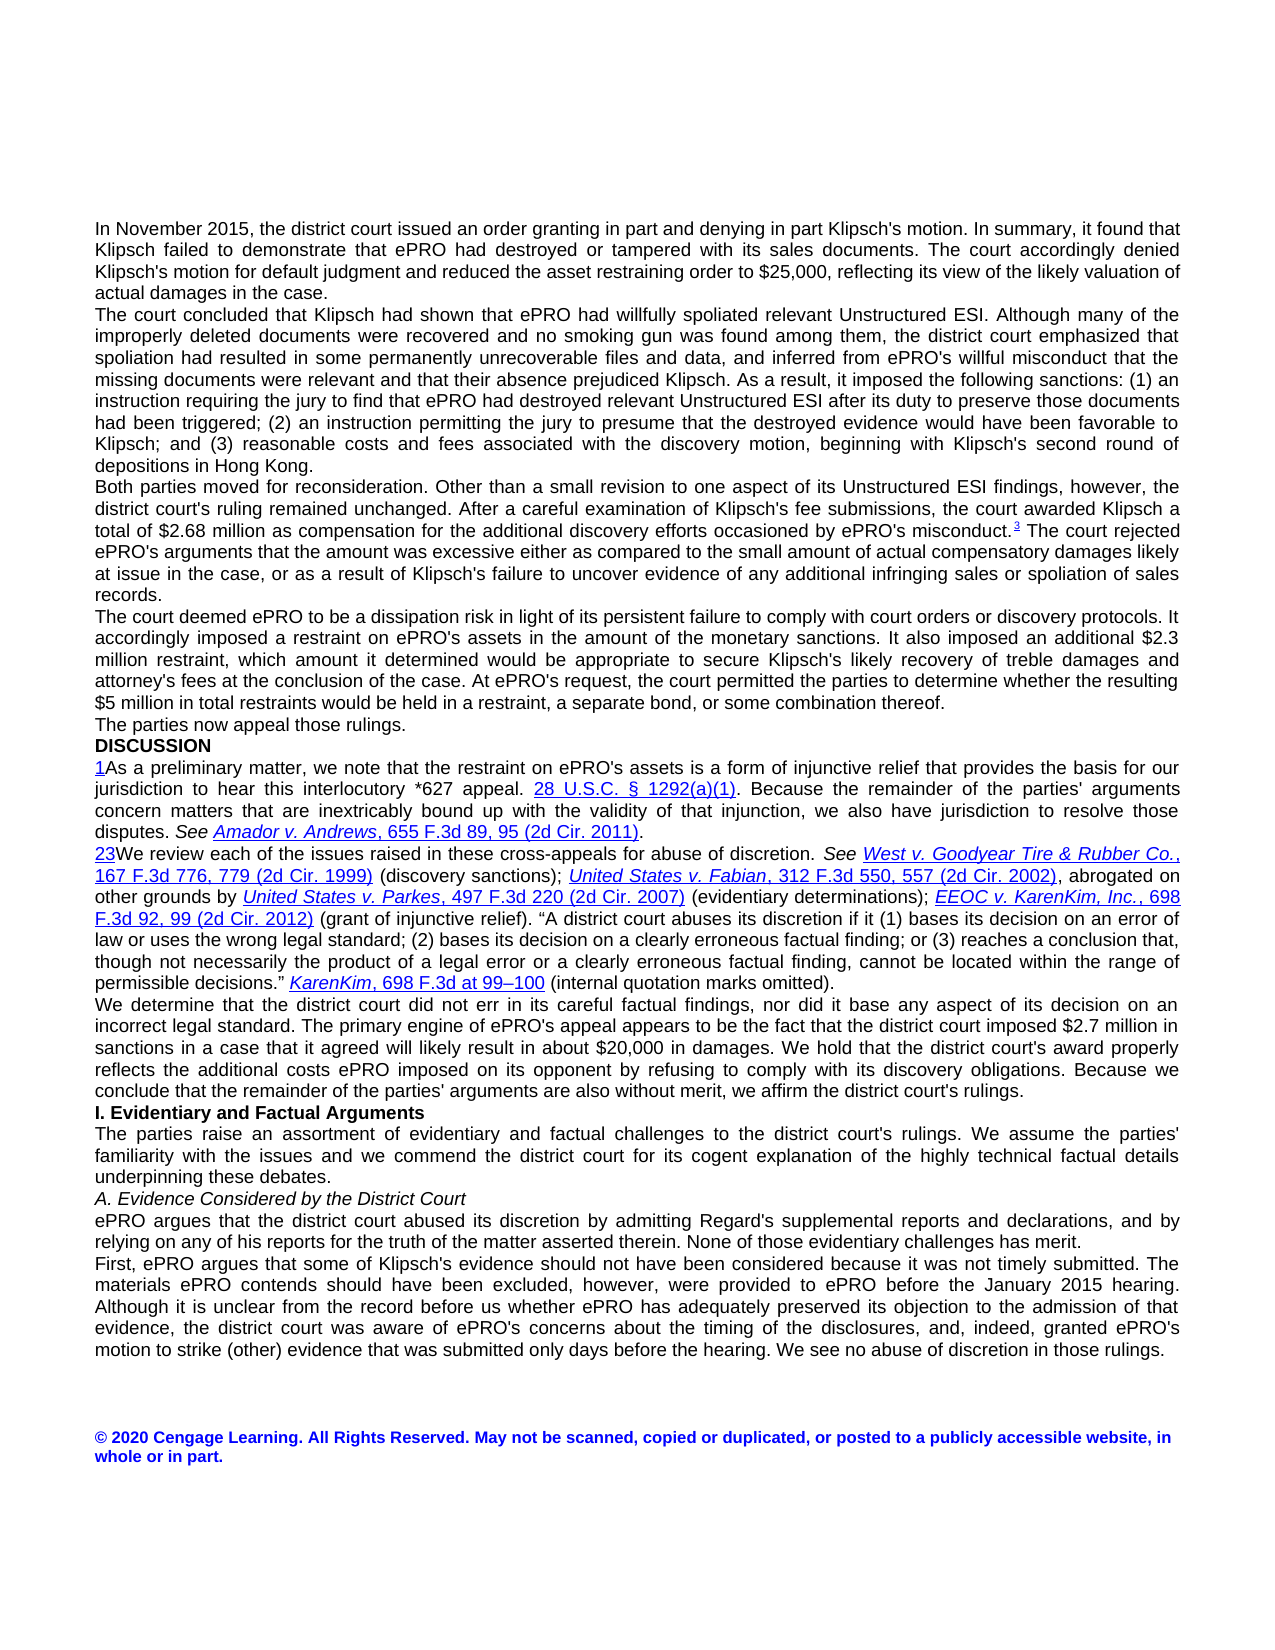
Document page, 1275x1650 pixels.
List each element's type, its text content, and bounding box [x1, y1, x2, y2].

text Both parties moved for reconsideration. Other than a small revision to one aspect of its Unstructured ESI findings, however, the district court's ruling remained unchanged. After a careful examination of Klipsch's fee submissions, the court awarded Klipsch a total of $2.68 million as compensation for the additional discovery efforts occasioned by ePRO's misconduct.3 The court rejected ePRO's arguments that the amount was excessive either as compared to the small amount of actual compensatory damages likely at issue in the case, or as a result of Klipsch's failure to uncover evidence of any additional infringing sales or spoliation of sales records. [94, 476, 1181, 606]
text The parties now appeal those rulings. [94, 713, 1181, 735]
text We determine that the district court did not err in its careful factual findings, nor did it base any aspect of its decision on an incorrect legal standard. The primary engine of ePRO's appeal appears to be the fact that the district court imposed $2.7 million in sanctions in a case that it agreed will likely result in about $20,000 in damages. We hold that the district court's award properly reflects the additional costs ePRO imposed on its opponent by refusing to comply with its discovery obligations. Because we conclude that the remainder of the parties' arguments are also without merit, we affirm the district court's rulings. [94, 994, 1181, 1102]
text The court deemed ePRO to be a dissipation risk in light of its persistent failure to comply with court orders or discovery protocols. It accordingly imposed a restraint on ePRO's assets in the amount of the monetary sanctions. It also imposed an additional $2.3 million restraint, which amount it determined would be appropriate to secure Klipsch's likely recovery of treble damages and attorney's fees at the conclusion of the case. At ePRO's request, the court permitted the parties to determine whether the resulting $5 million in total restraints would be held in a restraint, a separate bond, or some combination thereof. [94, 606, 1181, 713]
text DISCUSSION [94, 735, 1181, 757]
text 23We review each of the issues raised in these cross-appeals for abuse of discretion. See West v. Goodyear Tire & Rubber Co., 167 F.3d 776, 779 (2d Cir. 1999) (discovery sanctions); United States v. Fabian, 312 F.3d 550, 557 (2d Cir. 2002), abrogated on other grounds by United States v. Parkes, 497 F.3d 220 (2d Cir. 2007) (evidentiary determinations); EEOC v. KarenKim, Inc., 698 F.3d 92, 99 (2d Cir. 2012) (grant of injunctive relief). “A district court abuses its discretion if it (1) bases its decision on an error of law or uses the wrong legal standard; (2) bases its decision on a clearly erroneous factual finding; or (3) reaches a conclusion that, though not necessarily the product of a legal error or a clearly erroneous factual finding, cannot be located within the range of permissible decisions.” KarenKim, 698 F.3d at 99–100 (internal quotation marks omitted). [94, 843, 1181, 994]
text A. Evidence Considered by the District Court [94, 1188, 1181, 1209]
text In November 2015, the district court issued an order granting in part and denying in part Klipsch's motion. In summary, it found that Klipsch failed to demonstrate that ePRO had destroyed or tampered with its sales documents. The court accordingly denied Klipsch's motion for default judgment and reduced the asset restraining order to $25,000, reflecting its view of the likely valuation of actual damages in the case. [94, 217, 1181, 304]
text The court concluded that Klipsch had shown that ePRO had willfully spoliated relevant Unstructured ESI. Although many of the improperly deleted documents were recovered and no smoking gun was found among them, the district court emphasized that spoliation had resulted in some permanently unrecoverable files and data, and inferred from ePRO's willful misconduct that the missing documents were relevant and that their absence prejudiced Klipsch. As a result, it imposed the following sanctions: (1) an instruction requiring the jury to find that ePRO had destroyed relevant Unstructured ESI after its duty to preserve those documents had been triggered; (2) an instruction permitting the jury to presume that the destroyed evidence would have been favorable to Klipsch; and (3) reasonable costs and fees associated with the discovery motion, beginning with Klipsch's second round of depositions in Hong Kong. [94, 304, 1181, 476]
text I. Evidentiary and Factual Arguments [94, 1102, 1181, 1123]
text First, ePRO argues that some of Klipsch's evidence should not have been considered because it was not timely submitted. The materials ePRO contends should have been excluded, however, were provided to ePRO before the January 2015 hearing. Although it is unclear from the record before us whether ePRO has adequately preserved its objection to the admission of that evidence, the district court was aware of ePRO's concerns about the timing of the disclosures, and, indeed, granted ePRO's motion to strike (other) evidence that was submitted only days before the hearing. We see no abuse of discretion in those rulings. [94, 1252, 1181, 1360]
text 1As a preliminary matter, we note that the restraint on ePRO's assets is a form of injunctive relief that provides the basis for our jurisdiction to hear this interlocutory *627 appeal. 28 U.S.C. § 1292(a)(1). Because the remainder of the parties' arguments concern matters that are inextricably bound up with the validity of that injunction, we also have jurisdiction to resolve those disputes. See Amador v. Andrews, 655 F.3d 89, 95 (2d Cir. 2011). [94, 757, 1181, 843]
text The parties raise an assortment of evidentiary and factual challenges to the district court's rulings. We assume the parties' familiarity with the issues and we commend the district court for its cogent explanation of the highly technical factual details underpinning these debates. [94, 1123, 1181, 1188]
text ePRO argues that the district court abused its discretion by admitting Regard's supplemental reports and declarations, and by relying on any of his reports for the truth of the matter asserted therein. None of those evidentiary challenges has merit. [94, 1209, 1181, 1252]
